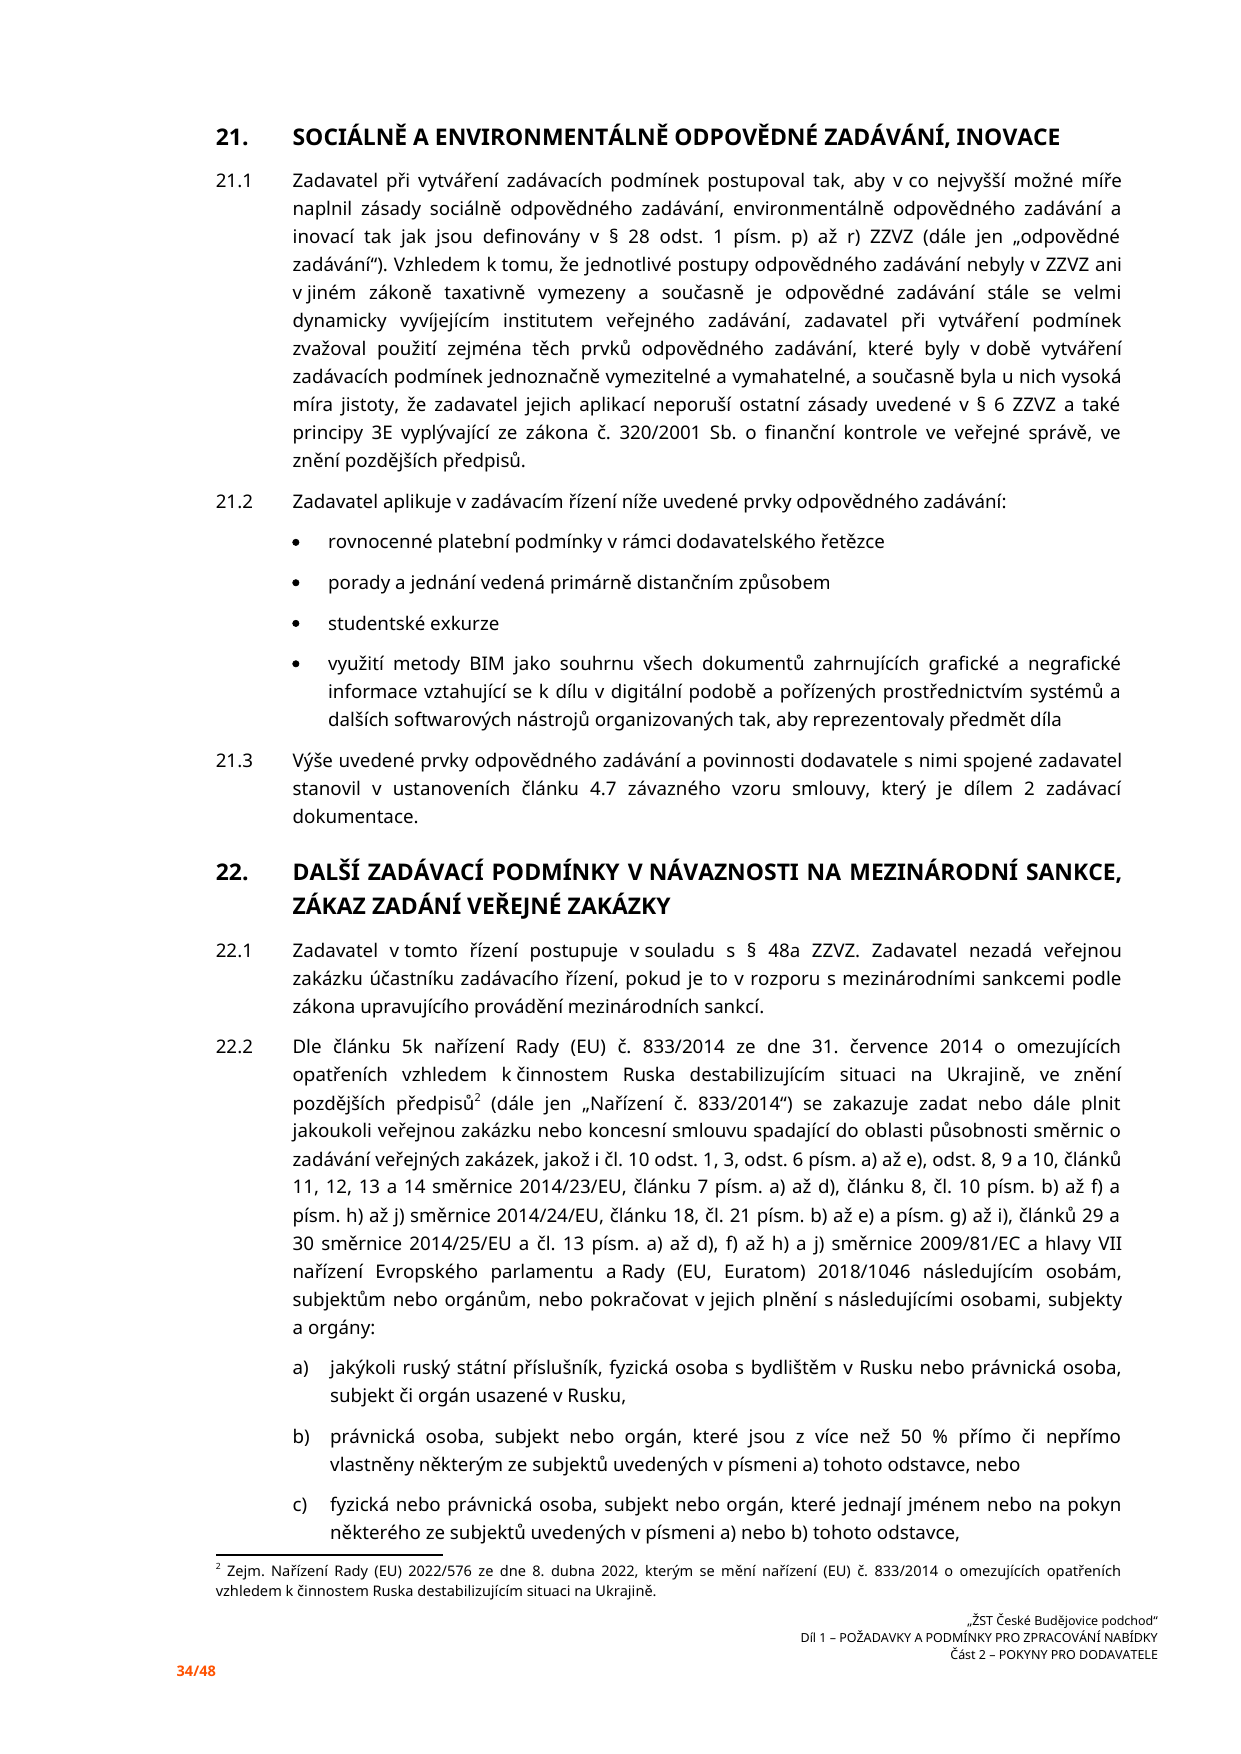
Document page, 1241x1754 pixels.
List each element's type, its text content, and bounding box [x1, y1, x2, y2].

text porady a jednání vedená primárně distančním způsobem [292, 569, 1122, 595]
text Zadavatel v tomto řízení postupuje v souladu s § 48a ZZVZ. Zadavatel nezadá veřejnou zakázku účastníku zadávacího řízení, pokud je to v rozporu s mezinárodními sankcemi podle zákona upravujícího provádění mezinárodních sankcí. [216, 937, 1122, 1019]
text využití metody BIM jako souhrnu všech dokumentů zahrnujících grafické a negrafické informace vztahující se k dílu v digitální podobě a pořízených prostřednictvím systémů a dalších softwarových nástrojů organizovaných tak, aby reprezentovaly předmět díla [292, 650, 1122, 732]
text studentské exkurze [292, 610, 1122, 635]
text Zadavatel při vytváření zadávacích podmínek postupoval tak, aby v co nejvyšší možné míře naplnil zásady sociálně odpovědného zadávání, environmentálně odpovědného zadávání a inovací tak jak jsou definovány v § 28 odst. 1 písm. p) až r) ZZVZ (dále jen „odpovědné zadávání“). Vzhledem k tomu, že jednotlivé postupy odpovědného zadávání nebyly v ZZVZ ani v jiném zákoně taxativně vymezeny a současně je odpovědné zadávání stále se velmi dynamicky vyvíjejícím institutem veřejného zadávání, zadavatel při vytváření podmínek zvažoval použití zejména těch prvků odpovědného zadávání, které byly v době vytváření zadávacích podmínek jednoznačně vymezitelné a vymahatelné, a současně byla u nich vysoká míra jistoty, že zadavatel jejich aplikací neporuší ostatní zásady uvedené v § 6 ZZVZ a také principy 3E vyplývající ze zákona č. 320/2001 Sb. o finanční kontrole ve veřejné správě, ve znění pozdějších předpisů. [216, 167, 1122, 473]
text Zadavatel aplikuje v zadávacím řízení níže uvedené prvky odpovědného zadávání: [216, 488, 1122, 514]
list jakýkoli ruský státní příslušník, fyzická osoba s bydlištěm v Rusku nebo právnická osoba, subjekt či orgán usazené v Rusku, [292, 1354, 1122, 1408]
list fyzická nebo právnická osoba, subjekt nebo orgán, které jednají jménem nebo na pokyn některého ze subjektů uvedených v písmeni a) nebo b) tohoto odstavce, [292, 1492, 1122, 1545]
text rovnocenné platební podmínky v rámci dodavatelského řetězce [292, 529, 1122, 554]
text SOCIÁLNĚ A ENVIRONMENTÁLNĚ ODPOVĚDNÉ ZADÁVÁNÍ, INOVACE [216, 121, 1122, 152]
text Výše uvedené prvky odpovědného zadávání a povinnosti dodavatele s nimi spojené zadavatel stanovil v ustanoveních článku 4.7 závazného vzoru smlouvy, který je dílem 2 zadávací dokumentace. [216, 747, 1122, 828]
text Dle článku 5k nařízení Rady (EU) č. 833/2014 ze dne 31. července 2014 o omezujících opatřeních vzhledem k činnostem Ruska destabilizujícím situaci na Ukrajině, ve znění pozdějších předpisů (dále jen „Nařízení č. 833/2014“) se zakazuje zadat nebo dále plnit jakoukoli veřejnou zakázku nebo koncesní smlouvu spadající do oblasti působnosti směrnic o zadávání veřejných zakázek, jakož i čl. 10 odst. 1, 3, odst. 6 písm. a) až e), odst. 8, 9 a 10, článků 11, 12, 13 a 14 směrnice 2014/23/EU, článku 7 písm. a) až d), článku 8, čl. 10 písm. b) až f) a písm. h) až j) směrnice 2014/24/EU, článku 18, čl. 21 písm. b) až e) a písm. g) až i), článků 29 a 30 směrnice 2014/25/EU a čl. 13 písm. a) až d), f) až h) a j) směrnice 2009/81/EC a hlavy VII nařízení Evropského parlamentu a Rady (EU, Euratom) 2018/1046 následujícím osobám, subjektům nebo orgánům, nebo pokračovat v jejich plnění s následujícími osobami, subjekty a orgány: [216, 1034, 1122, 1339]
text Další zadávací podmínky v návaznosti na MEZINÁRODNÍ sankce, zákaz zadání veřejné zakázky [216, 856, 1122, 922]
list právnická osoba, subjekt nebo orgán, které jsou z více než 50 % přímo či nepřímo vlastněny některým ze subjektů uvedených v písmeni a) tohoto odstavce, nebo [292, 1423, 1122, 1477]
